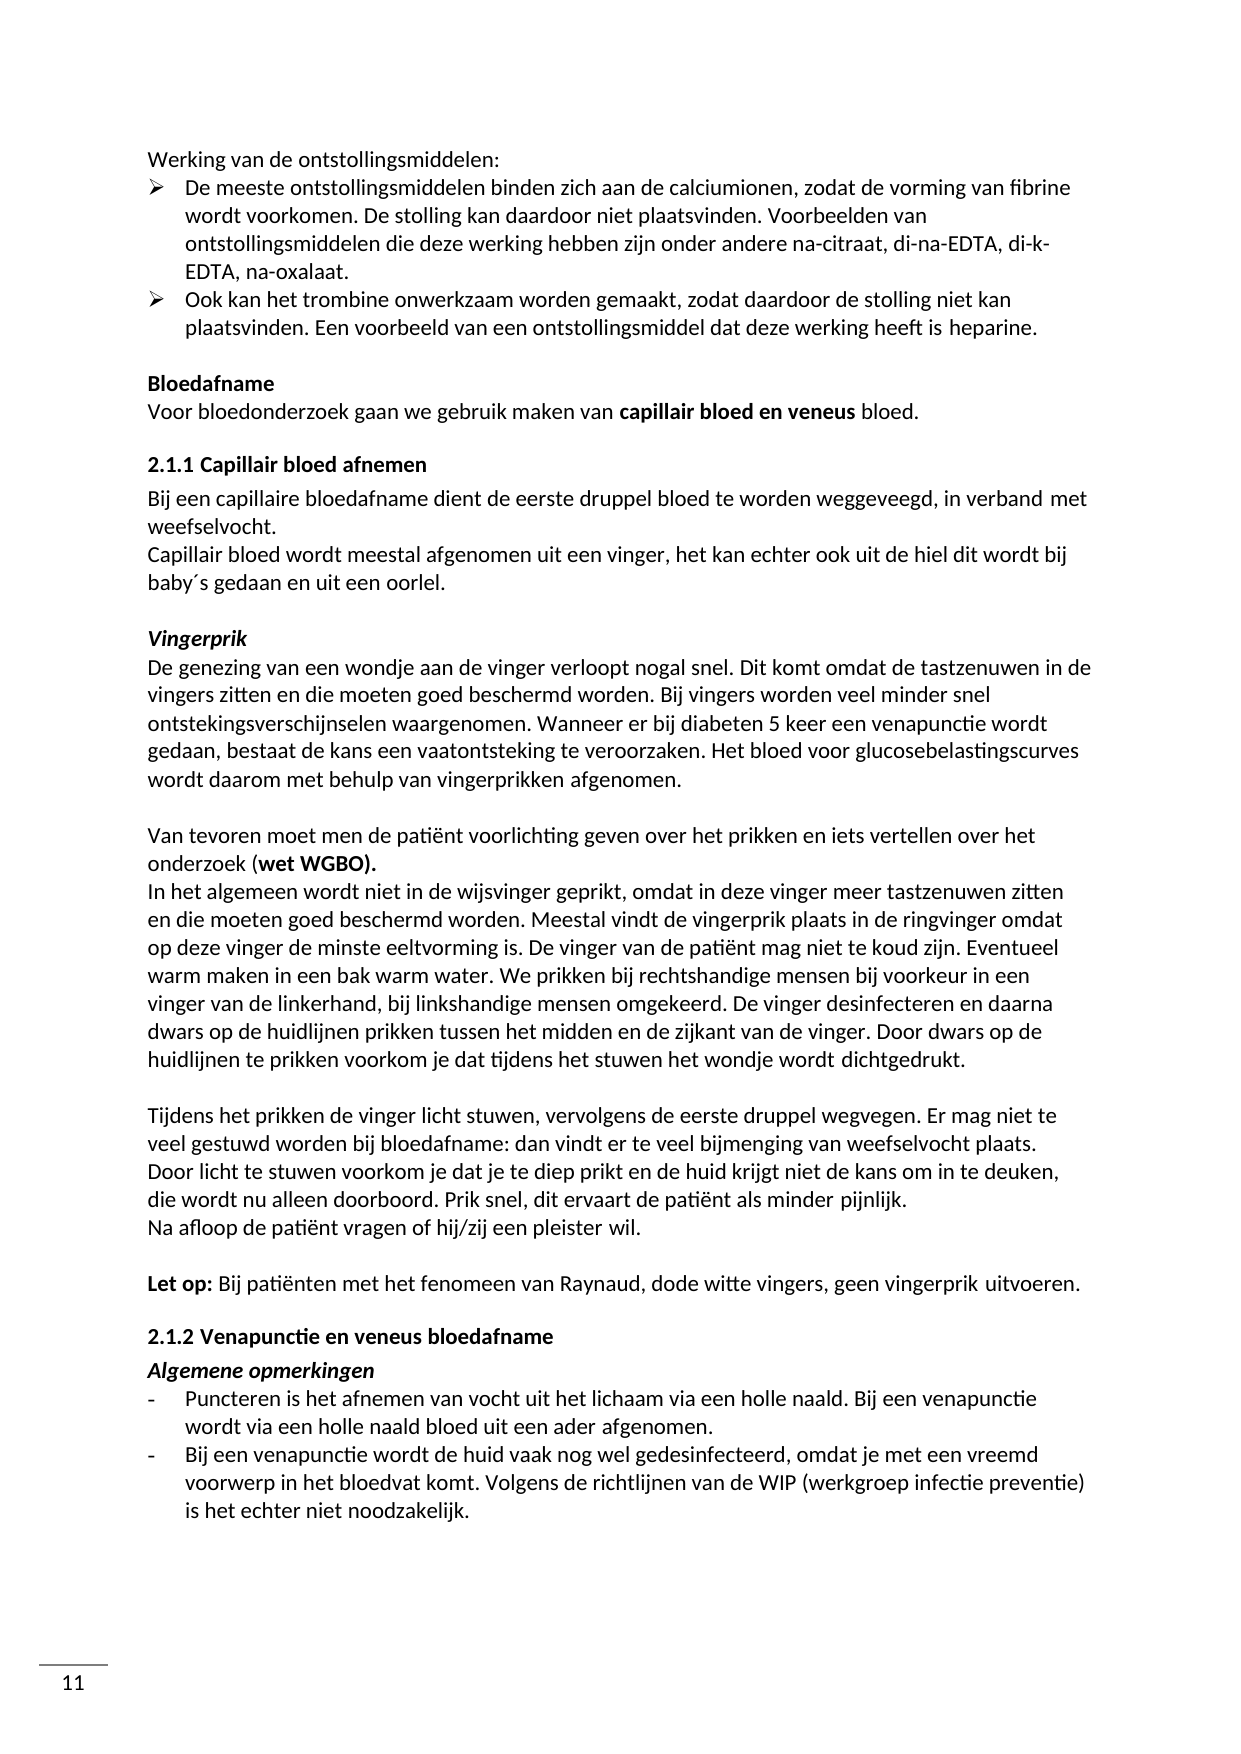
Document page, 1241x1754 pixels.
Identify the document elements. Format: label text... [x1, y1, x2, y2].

subtitle Capillair bloed afnemen [147, 450, 1103, 478]
text Voor bloedonderzoek gaan we gebruik maken van capillair bloed en veneus bloed. [147, 397, 1103, 425]
text Bij een capillaire bloedafname dient de eerste druppel bloed te worden weggeveegd, in verband met weefselvocht. [147, 484, 1103, 541]
text Van tevoren moet men de patiënt voorlichting geven over het prikken en iets vertellen over het onderzoek (wet WGBO). [147, 821, 1039, 877]
text Let op: Bij patiënten met het fenomeen van Raynaud, dode witte vingers, geen vingerprik uitvoeren. [147, 1269, 1103, 1297]
text Tijdens het prikken de vinger licht stuwen, vervolgens de eerste druppel wegvegen. Er mag niet te veel gestuwd worden bij bloedafname: dan vindt er te veel bijmenging van weefselvocht plaats. Door licht te stuwen voorkom je dat je te diep prikt en de huid krijgt niet de kans om in te deuken, die wordt nu alleen doorboord. Prik snel, dit ervaart de patiënt als minder pijnlijk. [147, 1101, 1063, 1213]
list Puncteren is het afnemen van vocht uit het lichaam via een holle naald. Bij een venapunctie wordt via een holle naald bloed uit een ader afgenomen. [147, 1384, 1039, 1440]
text De genezing van een wondje aan de vinger verloopt nogal snel. Dit komt omdat de tastzenuwen in de vingers zitten en die moeten goed beschermd worden. Bij vingers worden veel minder snel ontstekingsverschijnselen waargenomen. Wanneer er bij diabeten 5 keer een venapunctie wordt gedaan, bestaat de kans een vaatontsteking te veroorzaken. Het bloed voor glucosebelastingscurves wordt daarom met behulp van vingerprikken afgenomen. [147, 653, 1103, 793]
subtitle Algemene opmerkingen [147, 1356, 1103, 1384]
subtitle Vingerprik [147, 624, 1103, 653]
text Capillair bloed wordt meestal afgenomen uit een vinger, het kan echter ook uit de hiel dit wordt bij baby´s gedaan en uit een oorlel. [147, 541, 1071, 597]
text In het algemeen wordt niet in de wijsvinger geprikt, omdat in deze vinger meer tastzenuwen zitten en die moeten goed beschermd worden. Meestal vindt de vingerprik plaats in de ringvinger omdat op deze vinger de minste eeltvorming is. De vinger van de patiënt mag niet te koud zijn. Eventueel warm maken in een bak warm water. We prikken bij rechtshandige mensen bij voorkeur in een vinger van de linkerhand, bij linkshandige mensen omgekeerd. De vinger desinfecteren en daarna dwars op de huidlijnen prikken tussen het midden en de zijkant van de vinger. Door dwars op de huidlijnen te prikken voorkom je dat tijdens het stuwen het wondje wordt dichtgedrukt. [147, 877, 1068, 1073]
subtitle Venapunctie en veneus bloedafname [147, 1322, 1103, 1350]
text Werking van de ontstollingsmiddelen: [147, 145, 1103, 173]
list De meeste ontstollingsmiddelen binden zich aan de calciumionen, zodat de vorming van fibrine wordt voorkomen. De stolling kan daardoor niet plaatsvinden. Voorbeelden van ontstollingsmiddelen die deze werking hebben zijn onder andere na-citraat, di-na-EDTA, di-k- EDTA, na-oxalaat. [147, 173, 1072, 285]
list Bij een venapunctie wordt de huid vaak nog wel gedesinfecteerd, omdat je met een vreemd voorwerp in het bloedvat komt. Volgens de richtlijnen van de WIP (werkgroep infectie preventie) is het echter niet noodzakelijk. [147, 1440, 1087, 1524]
list Ook kan het trombine onwerkzaam worden gemaakt, zodat daardoor de stolling niet kan plaatsvinden. Een voorbeeld van een ontstollingsmiddel dat deze werking heeft is heparine. [147, 285, 1039, 341]
text Na afloop de patiënt vragen of hij/zij een pleister wil. [147, 1213, 1103, 1241]
subtitle Bloedafname [147, 369, 1103, 397]
